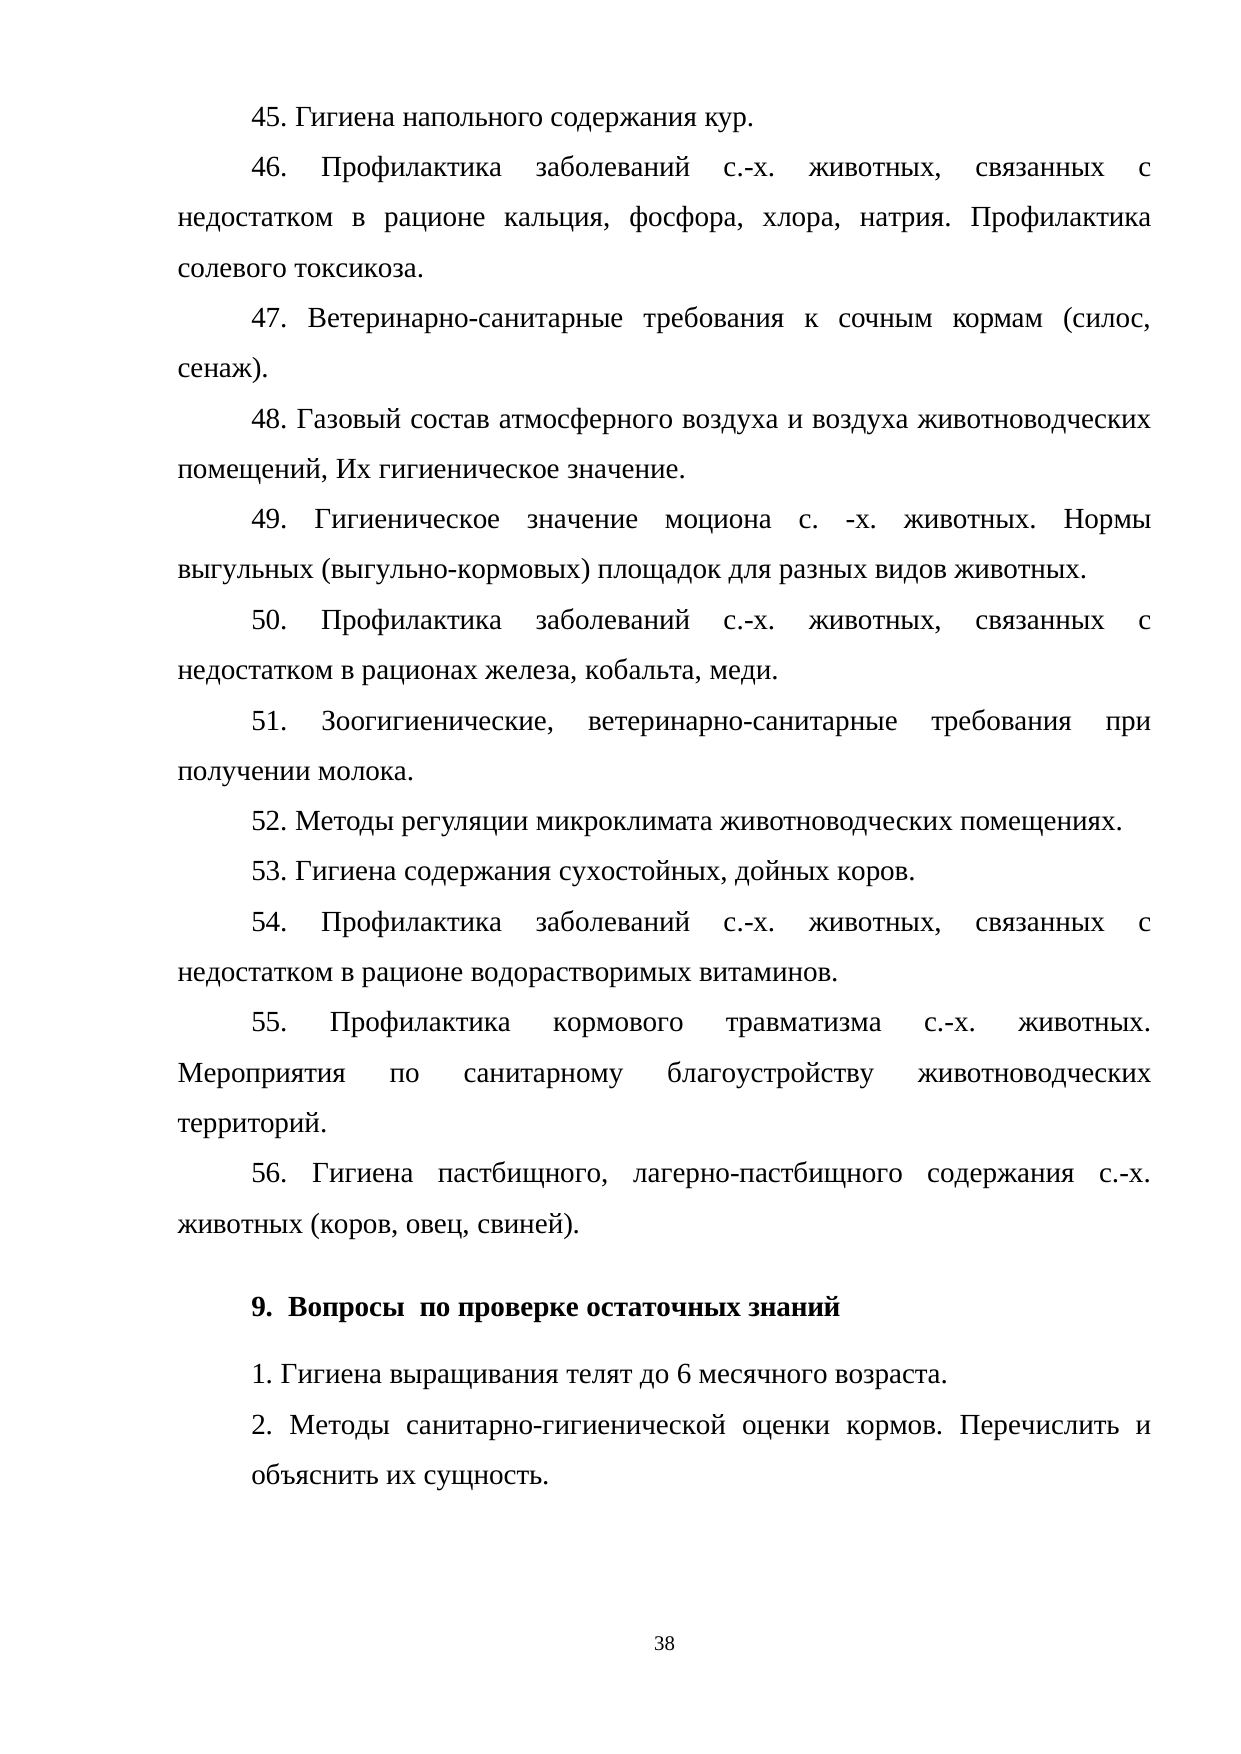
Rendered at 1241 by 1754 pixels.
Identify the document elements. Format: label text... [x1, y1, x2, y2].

text 54. Профилактика заболеваний с.-х. животных, связанных с недостатком в рационе водорастворимых витаминов. [177, 904, 1152, 988]
text 1. Гигиена выращивания телят до 6 месячного возраста. [251, 1357, 1152, 1390]
text 55. Профилактика кормового травматизма с.-х. животных. Мероприятия по санитарному благоустройству животноводческих территорий. [177, 1005, 1152, 1139]
text 49. Гигиеническое значение моциона с. -х. животных. Нормы выгульных (выгульно-кормовых) площадок для разных видов животных. [177, 502, 1152, 585]
text 48. Газовый состав атмосферного воздуха и воздуха животноводческих помещений, Их гигиеническое значение. [177, 401, 1152, 485]
text 56. Гигиена пастбищного, лагерно-пастбищного содержания с.-х. животных (коров, овец, свиней). [177, 1156, 1152, 1239]
subtitle 45. Гигиена напольного содержания кур. [177, 99, 1152, 133]
text 2. Методы санитарно-гигиенической оценки кормов. Перечислить и объяснить их сущность. [251, 1407, 1152, 1491]
subtitle 47. Ветеринарно-санитарные требования к сочным кормам (силос, сенаж). [177, 300, 1152, 384]
text 46. Профилактика заболеваний с.-х. животных, связанных с недостатком в рационе кальция, фосфора, хлора, натрия. Профилактика солевого токсикоза. [177, 149, 1152, 283]
text 53. Гигиена содержания сухостойных, дойных коров. [177, 854, 1152, 887]
text 50. Профилактика заболеваний с.-х. животных, связанных с недостатком в рационах железа, кобальта, меди. [177, 602, 1152, 686]
subtitle 52. Методы регуляции микроклимата животноводческих помещениях. [177, 803, 1152, 837]
text 9. Вопросы по проверке остаточных знаний [177, 1290, 1152, 1323]
text 51. Зоогигиенические, ветеринарно-санитарные требования при получении молока. [177, 703, 1152, 787]
